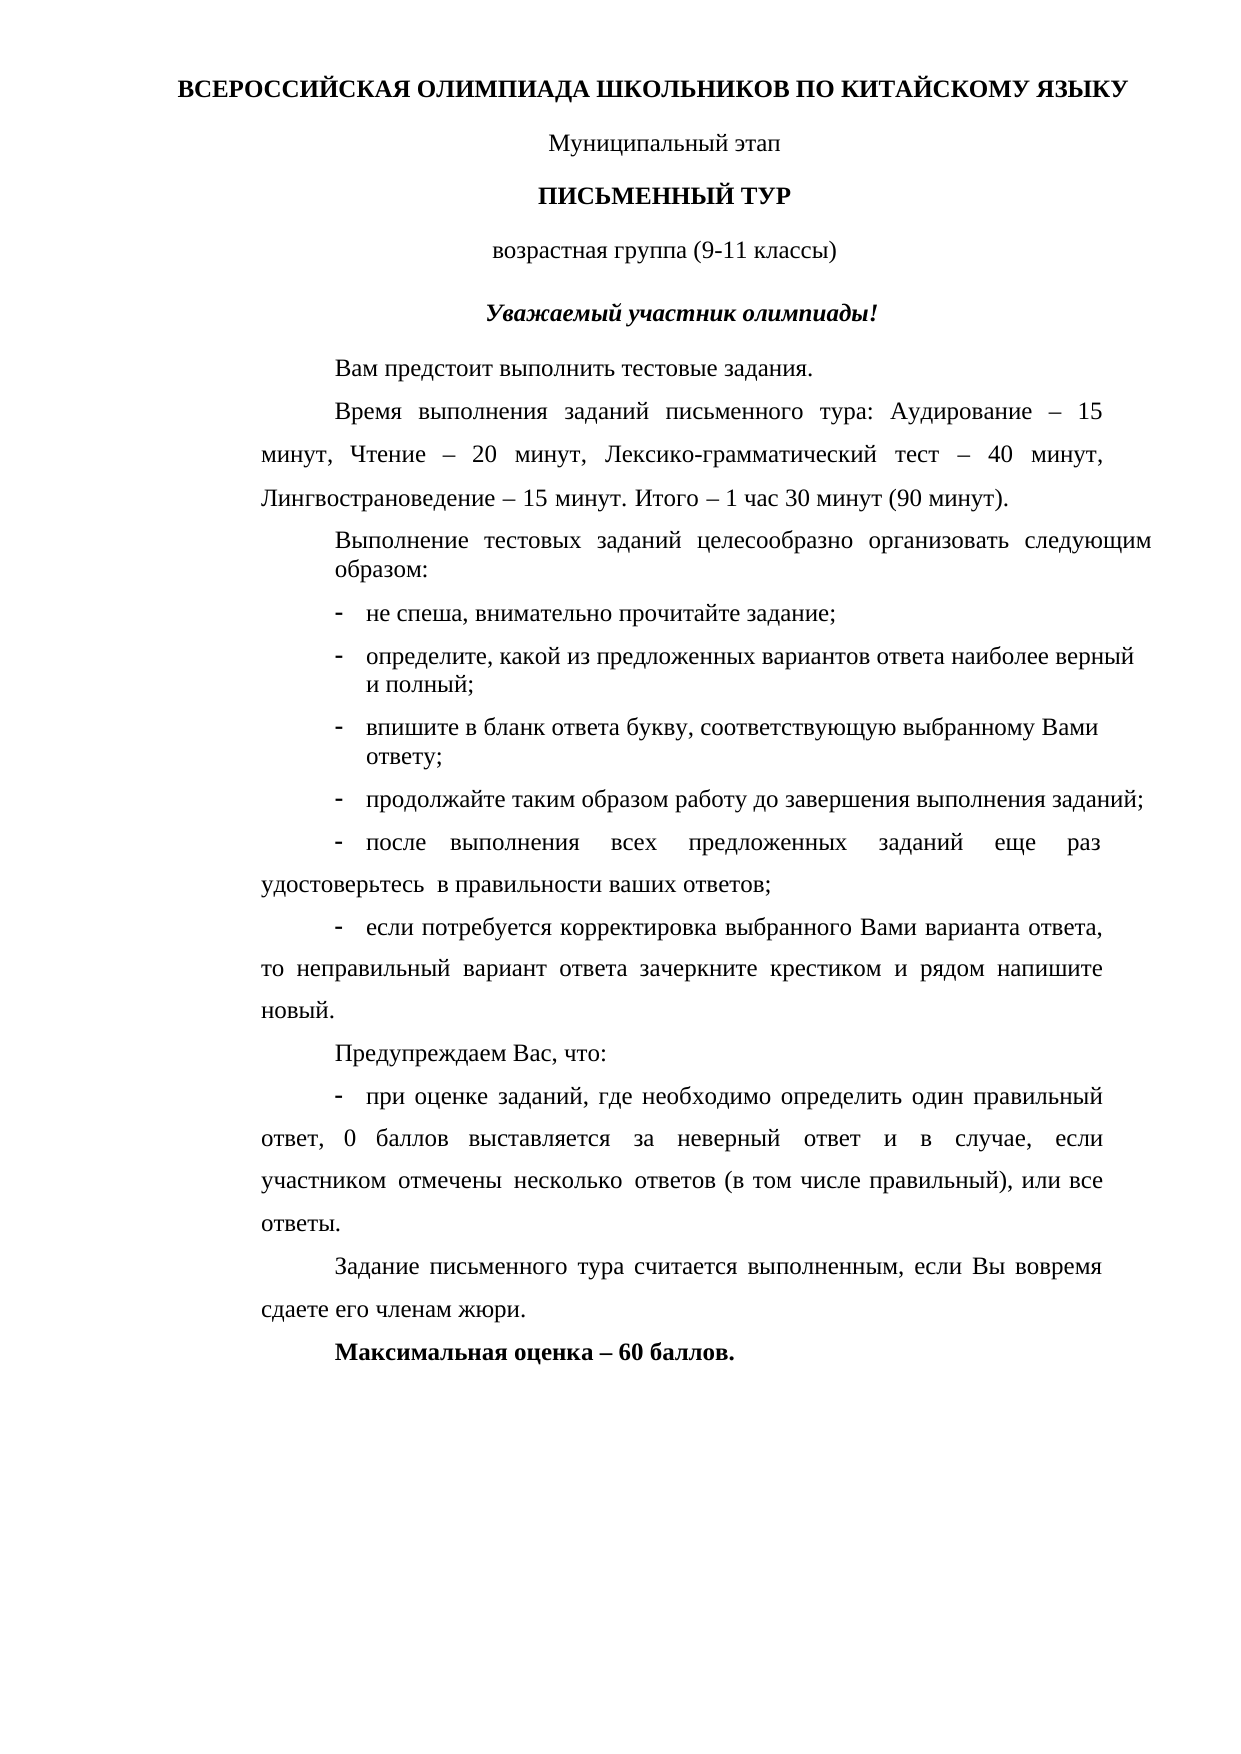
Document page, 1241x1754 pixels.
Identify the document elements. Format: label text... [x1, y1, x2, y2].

text Вам предстоит выполнить тестовые задания. [334, 353, 1152, 382]
list если потребуется корректировка выбранного Вами варианта ответа, то неправильный вариант ответа зачеркните крестиком и рядом напишите новый. [261, 912, 1103, 1024]
list впишите в бланк ответа букву, соответствующую выбранному Вами ответу; [334, 712, 1152, 770]
text Предупреждаем Вас, что: [334, 1038, 1152, 1067]
text Выполнение тестовых заданий целесообразно организовать следующим образом: [334, 526, 1152, 583]
list определите, какой из предложенных вариантов ответа наиболее верный и полный; [334, 641, 1152, 698]
list после выполнения всех предложенных заданий еще раз удостоверьтесь в правильности ваших ответов; [261, 827, 1103, 898]
list не спеша, внимательно прочитайте задание; [334, 598, 1152, 626]
text Время выполнения заданий письменного тура: Аудирование – 15 минут, Чтение – 20 минут, Лексико-грамматический тест – 40 минут, Лингвострановедение – 15 минут. Итого – 1 час 30 минут (90 минут). [261, 396, 1103, 511]
text Задание письменного тура считается выполненным, если Вы вовремя сдаете его членам жюри. [261, 1251, 1102, 1323]
list при оценке заданий, где необходимо определить один правильный ответ, 0 баллов выставляется за неверный ответ и в случае, если участником отмечены несколько ответов (в том числе правильный), или все ответы. [261, 1081, 1103, 1236]
list продолжайте таким образом работу до завершения выполнения заданий; [334, 784, 1152, 813]
text Максимальная оценка – 60 баллов. [334, 1337, 1152, 1366]
text Уважаемый участник олимпиады! [212, 298, 1152, 327]
